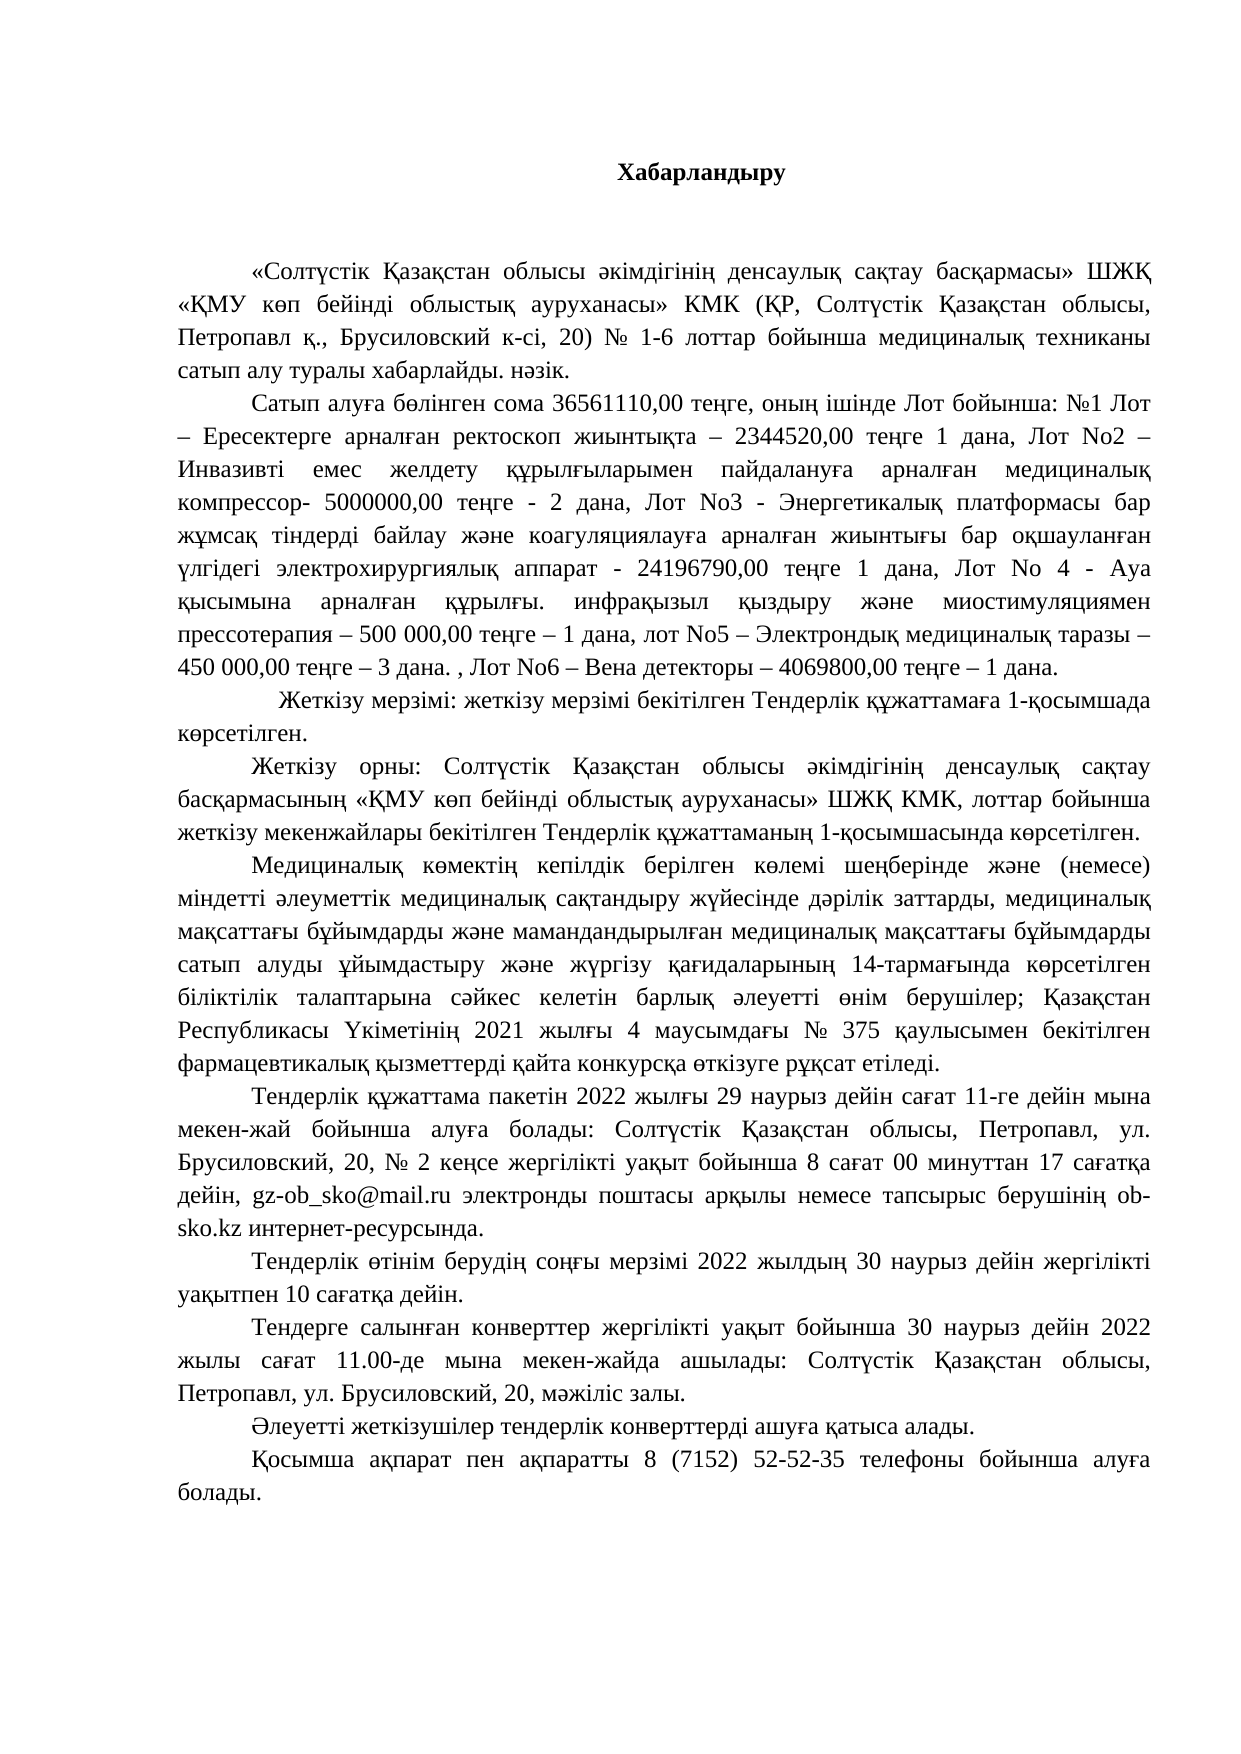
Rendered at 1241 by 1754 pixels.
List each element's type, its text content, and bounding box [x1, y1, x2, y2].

text Жеткізу орны: Солтүстік Қазақстан облысы әкімдігінің денсаулық сақтау басқармасының «ҚМУ көп бейінді облыстық ауруханасы» ШЖҚ КМК, лоттар бойынша жеткізу мекенжайлары бекітілген Тендерлік құжаттаманың 1-қосымшасында көрсетілген. [177, 751, 1152, 846]
text Хабарландыру [177, 157, 1152, 185]
text Тендерге салынған конверттер жергілікті уақыт бойынша 30 наурыз дейін 2022 жылы сағат 11.00-де мына мекен-жайда ашылады: Солтүстік Қазақстан облысы, Петропавл, ул. Брусиловский, 20, мәжіліс залы. [177, 1312, 1152, 1407]
text Медициналық көмектің кепілдік берілген көлемі шеңберінде және (немесе) міндетті әлеуметтік медициналық сақтандыру жүйесінде дәрілік заттарды, медициналық мақсаттағы бұйымдарды және мамандандырылған медициналық мақсаттағы бұйымдарды сатып алуды ұйымдастыру және жүргізу қағидаларының 14-тармағында көрсетілген біліктілік талаптарына сәйкес келетін барлық әлеуетті өнім берушілер; Қазақстан Республикасы Үкіметінің 2021 жылғы 4 маусымдағы № 375 қаулысымен бекітілген фармацевтикалық қызметтерді қайта конкурсқа өткізуге рұқсат етіледі. [177, 850, 1152, 1077]
text Тендерлік құжаттама пакетін 2022 жылғы 29 наурыз дейін сағат 11-ге дейін мына мекен-жай бойынша алуға болады: Солтүстік Қазақстан облысы, Петропавл, ул. Брусиловский, 20, № 2 кеңсе жергілікті уақыт бойынша 8 сағат 00 минуттан 17 сағатқа дейін, gz-ob_sko@mail.ru электронды поштасы арқылы немесе тапсырыс берушінің ob-sko.kz интернет-ресурсында. [177, 1081, 1152, 1242]
text Жеткізу мерзімі: жеткізу мерзімі бекітілген Тендерлік құжаттамаға 1-қосымшада көрсетілген. [177, 685, 1152, 747]
text Әлеуетті жеткізушілер тендерлік конверттерді ашуға қатыса алады. [177, 1411, 1152, 1440]
text Тендерлік өтінім берудің соңғы мерзімі 2022 жылдың 30 наурыз дейін жергілікті уақытпен 10 сағатқа дейін. [177, 1246, 1152, 1308]
text «Солтүстік Қазақстан облысы әкімдігінің денсаулық сақтау басқармасы» ШЖҚ «ҚМУ көп бейінді облыстық ауруханасы» КМК (ҚР, Солтүстік Қазақстан облысы, Петропавл қ., Брусиловский к-сі, 20) № 1-6 лоттар бойынша медициналық техниканы сатып алу туралы хабарлайды. нәзік. [177, 256, 1152, 383]
text Қосымша ақпарат пен ақпаратты 8 (7152) 52-52-35 телефоны бойынша алуға болады. [177, 1444, 1152, 1506]
text Сатып алуға бөлінген сома 36561110,00 теңге, оның ішінде Лот бойынша: №1 Лот – Ересектерге арналған ректоскоп жиынтықта – 2344520,00 теңге 1 дана, Лот No2 – Инвазивті емес желдету құрылғыларымен пайдалануға арналған медициналық компрессор- 5000000,00 теңге - 2 дана, Лот No3 - Энергетикалық платформасы бар жұмсақ тіндерді байлау және коагуляциялауға арналған жиынтығы бар оқшауланған үлгідегі электрохирургиялық аппарат - 24196790,00 теңге 1 дана, Лот No 4 - Ауа қысымына арналған құрылғы. инфрақызыл қыздыру және миостимуляциямен прессотерапия – 500 000,00 теңге – 1 дана, лот No5 – Электрондық медициналық таразы – 450 000,00 теңге – 3 дана. , Лот No6 – Вена детекторы – 4069800,00 теңге – 1 дана. [177, 388, 1152, 681]
